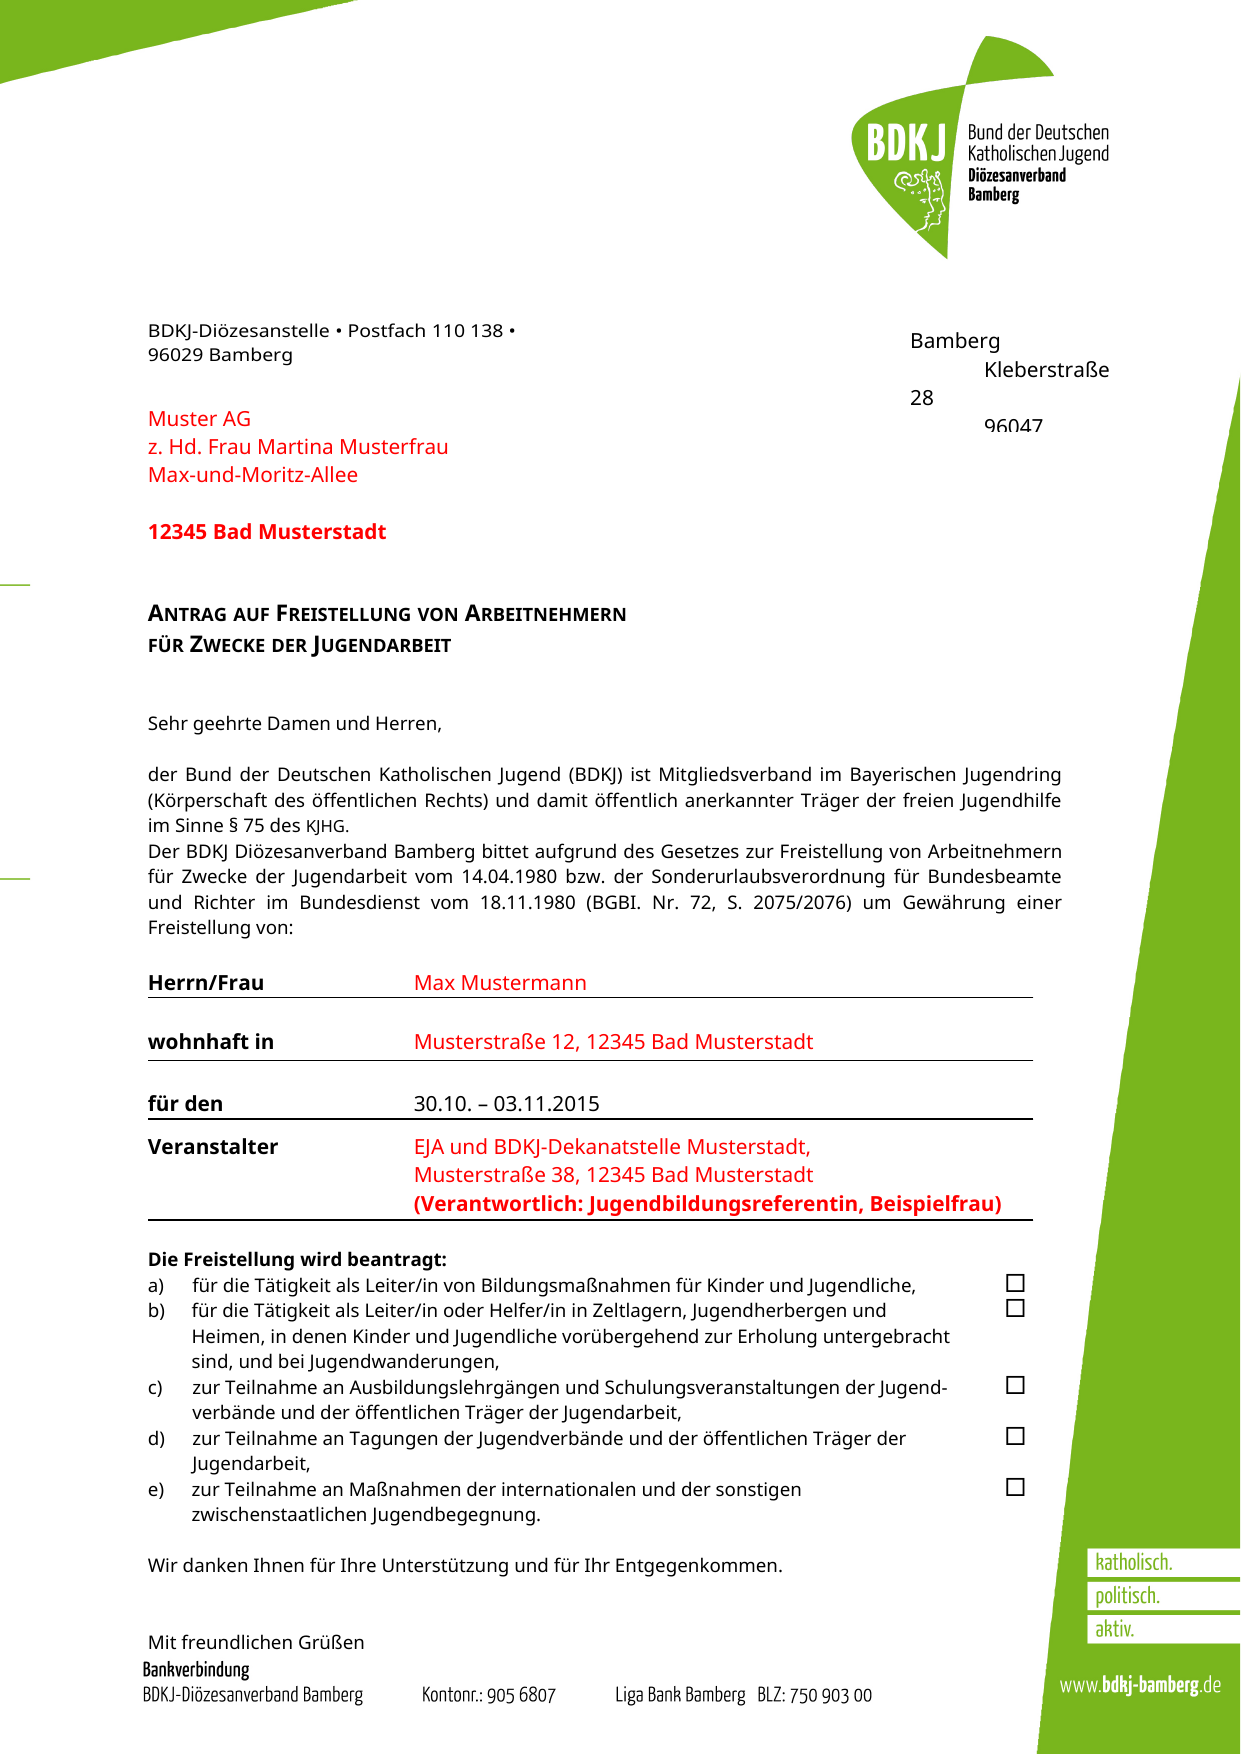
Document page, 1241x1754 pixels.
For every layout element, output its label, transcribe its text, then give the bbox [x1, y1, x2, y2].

text zwischenstaatlichen Jugendbegegnung. [148, 1502, 974, 1527]
text Max-und-Moritz-Allee [148, 461, 1137, 489]
text Der BDKJ Diözesanverband Bamberg bittet aufgrund des Gesetzes zur Freistellung von Arbeitnehmern für Zwecke der Jugendarbeit vom 14.04.1980 bzw. der Sonderurlaubsverordnung für Bundesbeamte und Richter im Bundesdienst vom 18.11.1980 (BGBI. Nr. 72, S. 2075/2076) um Gewährung einer Freistellung von: [148, 838, 1063, 940]
text Antrag auf Freistellung von Arbeitnehmern für Zwecke der Jugendarbeit [148, 597, 1137, 659]
text Mit freundlichen Grüßen [148, 1629, 1033, 1655]
text Wir danken Ihnen für Ihre Unterstützung und für Ihr Entgegenkommen. [148, 1553, 1033, 1578]
text b) für die Tätigkeit als Leiter/in oder Helfer/in in Zeltlagern, Jugendherbergen und [148, 1298, 974, 1323]
text Veranstalter EJA und BDKJ-Dekanatstelle Musterstadt, Musterstraße 38, 12345 Bad Musterstadt [148, 1132, 1033, 1189]
text a) für die Tätigkeit als Leiter/in von Bildungsmaßnahmen für Kinder und Jugendliche, [148, 1272, 974, 1298]
text Sehr geehrte Damen und Herren, [148, 710, 1063, 736]
text der Bund der Deutschen Katholischen Jugend (BDKJ) ist Mitgliedsverband im Bayerischen Jugendring (Körperschaft des öffentlichen Rechts) und damit öffentlich anerkannter Träger der freien Jugendhilfe im Sinne § 75 des KJHG. [148, 761, 1063, 838]
text verbände und der öffentlichen Träger der Jugendarbeit, [148, 1400, 974, 1425]
picture [0, 0, 1241, 1754]
text für den 30.10. – 03.11.2015 [148, 1089, 1033, 1118]
text Die Freistellung wird beantragt: [148, 1247, 1033, 1272]
text wohnhaft in Musterstraße 12, 12345 Bad Musterstadt [148, 1027, 1033, 1060]
text 12345 Bad Musterstadt [148, 517, 1137, 546]
text Muster AG z. Hd. Frau Martina Musterfrau [148, 404, 1137, 461]
text (Verantwortlich: Jugendbildungsreferentin, Beispielfrau) [148, 1189, 1033, 1219]
text c) zur Teilnahme an Ausbildungslehrgängen und Schulungsveranstaltungen der Jugend- [148, 1374, 974, 1400]
text Jugendarbeit, [148, 1451, 974, 1476]
text d) zur Teilnahme an Tagungen der Jugendverbände und der öffentlichen Träger der [148, 1425, 974, 1451]
text Heimen, in denen Kinder und Jugendliche vorübergehend zur Erholung untergebracht sind, und bei Jugendwanderungen, [148, 1323, 974, 1374]
text Herrn/Frau Max Mustermann [148, 968, 1033, 997]
text e) zur Teilnahme an Maßnahmen der internationalen und der sonstigen [148, 1476, 974, 1502]
